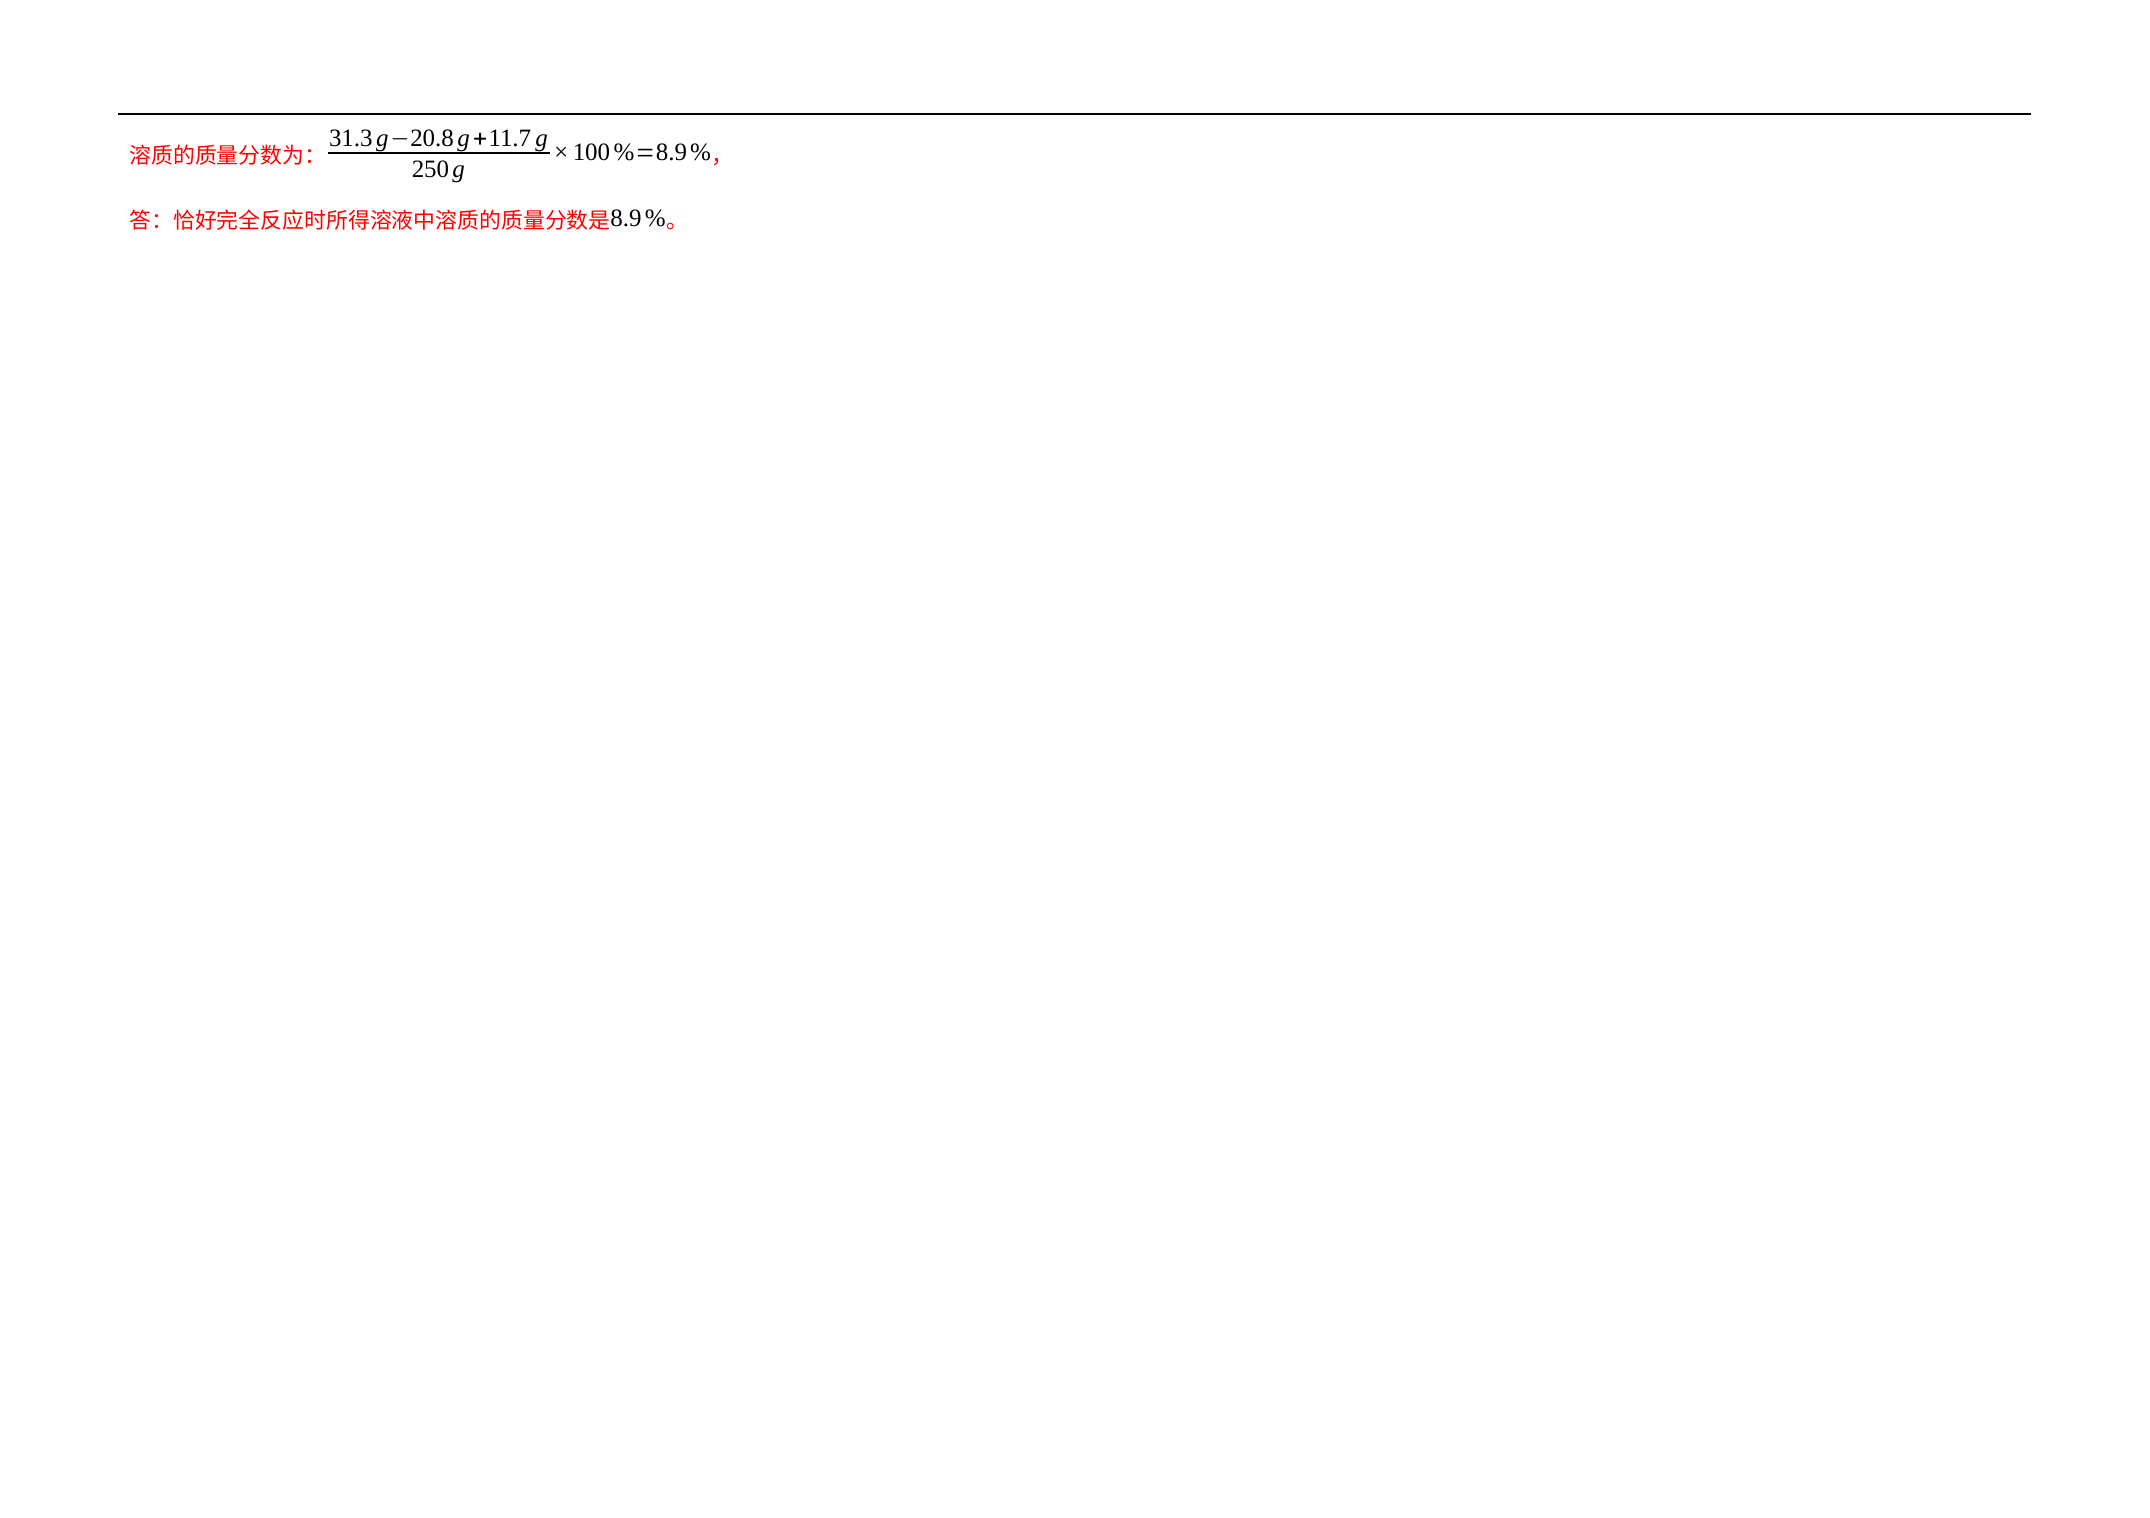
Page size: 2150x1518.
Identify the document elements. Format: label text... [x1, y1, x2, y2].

text ， ， ，，， 恰好完全反应时加入硫酸钠溶液的质量为：， 答：恰好完全反应时加入硫酸钠溶液的质量为。 恰好完全反应时所得溶液质量为：， 溶质的质量分数为：， 答：恰好完全反应时所得溶液中溶质的质量分数是。 [118, 121, 1053, 235]
